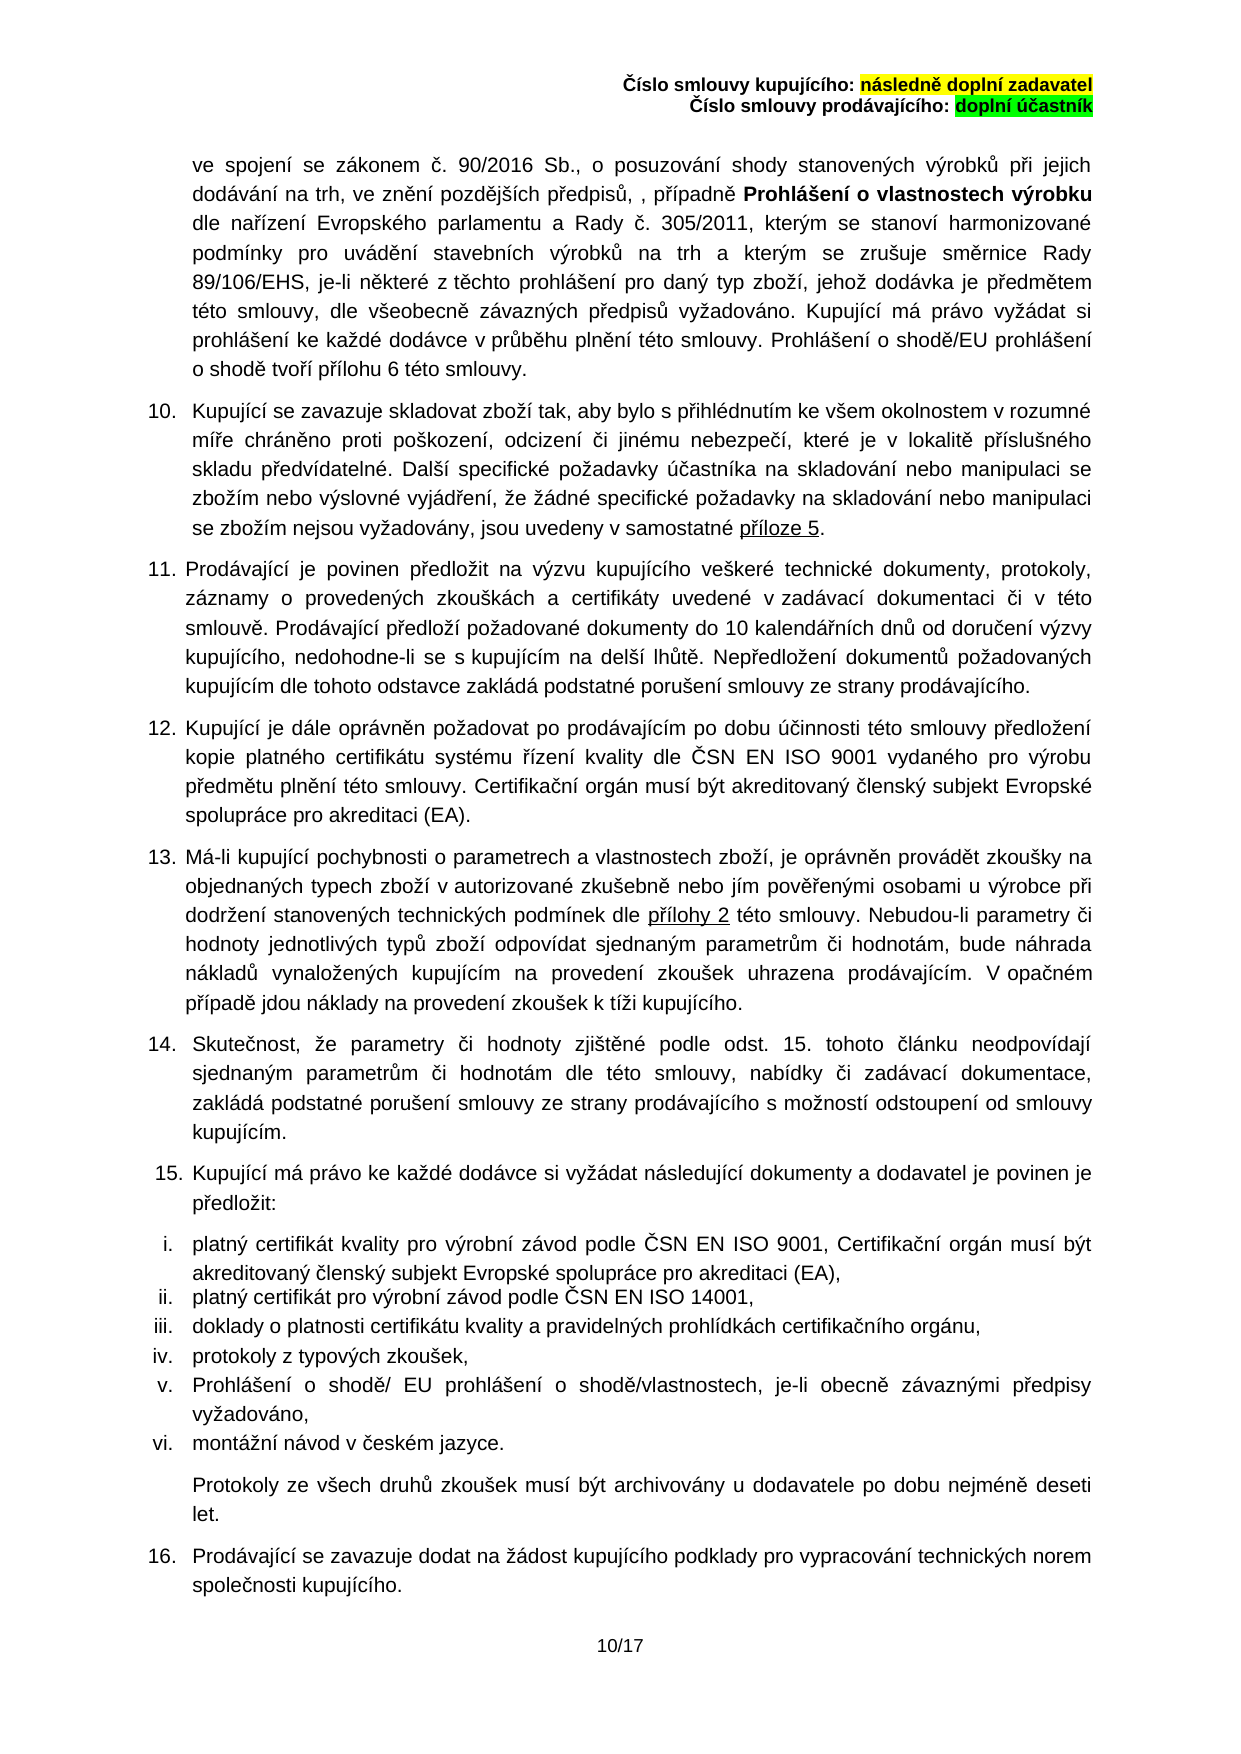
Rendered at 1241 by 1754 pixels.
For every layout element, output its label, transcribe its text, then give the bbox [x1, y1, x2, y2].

list doklady o platnosti certifikátu kvality a pravidelných prohlídkách certifikačního orgánu, [173, 1309, 1093, 1338]
list Má-li kupující pochybnosti o parametrech a vlastnostech zboží, je oprávněn provádět zkoušky na objednaných typech zboží v autorizované zkušebně nebo jím pověřenými osobami u výrobce při dodržení stanovených technických podmínek dle přílohy 2 této smlouvy. Nebudou-li parametry či hodnoty jednotlivých typů zboží odpovídat sjednaným parametrům či hodnotám, bude náhrada nákladů vynaložených kupujícím na provedení zkoušek uhrazena prodávajícím. V opačném případě jdou náklady na provedení zkoušek k tíži kupujícího. [148, 839, 1093, 1014]
list montážní návod v českém jazyce. [173, 1426, 1093, 1455]
list Skutečnost, že parametry či hodnoty zjištěné podle odst. 15. tohoto článku neodpovídají sjednaným parametrům či hodnotám dle této smlouvy, nabídky či zadávací dokumentace, zakládá podstatné porušení smlouvy ze strany prodávajícího s možností odstoupení od smlouvy kupujícím. [148, 1027, 1093, 1143]
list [148, 148, 1093, 381]
list Prohlášení o shodě/ EU prohlášení o shodě/vlastnostech, je-li obecně závaznými předpisy vyžadováno, [173, 1367, 1093, 1426]
list Kupující se zavazuje skladovat zboží tak, aby bylo s přihlédnutím ke všem okolnostem v rozumné míře chráněno proti poškození, odcizení či jinému nebezpečí, které je v lokalitě příslušného skladu předvídatelné. Další specifické požadavky účastníka na skladování nebo manipulaci se zbožím nebo výslovné vyjádření, že žádné specifické požadavky na skladování nebo manipulaci se zbožím nejsou vyžadovány, jsou uvedeny v samostatné příloze 5. [148, 393, 1093, 539]
list Kupující má právo ke každé dodávce si vyžádat následující dokumenty a dodavatel je povinen je předložit: [154, 1156, 1093, 1214]
list Prodávající se zavazuje dodat na žádost kupujícího podklady pro vypracování technických norem společnosti kupujícího. [148, 1538, 1093, 1597]
list platný certifikát pro výrobní závod podle ČSN EN ISO 14001, [173, 1285, 1093, 1309]
list protokoly z typových zkoušek, [173, 1338, 1093, 1367]
list Kupující je dále oprávněn požadovat po prodávajícím po dobu účinnosti této smlouvy předložení kopie platného certifikátu systému řízení kvality dle ČSN EN ISO 9001 vydaného pro výrobu předmětu plnění této smlouvy. Certifikační orgán musí být akreditovaný členský subjekt Evropské spolupráce pro akreditaci (EA). [148, 710, 1093, 827]
text Protokoly ze všech druhů zkoušek musí být archivovány u dodavatele po dobu nejméně deseti let. [192, 1467, 1093, 1526]
list Prodávající je povinen předložit na výzvu kupujícího veškeré technické dokumenty, protokoly, záznamy o provedených zkouškách a certifikáty uvedené v zadávací dokumentaci či v této smlouvě. Prodávající předloží požadované dokumenty do 10 kalendářních dnů od doručení výzvy kupujícího, nedohodne-li se s kupujícím na delší lhůtě. Nepředložení dokumentů požadovaných kupujícím dle tohoto odstavce zakládá podstatné porušení smlouvy ze strany prodávajícího. [148, 552, 1093, 698]
list platný certifikát kvality pro výrobní závod podle ČSN EN ISO 9001, Certifikační orgán musí být akreditovaný členský subjekt Evropské spolupráce pro akreditaci (EA), [173, 1227, 1093, 1285]
